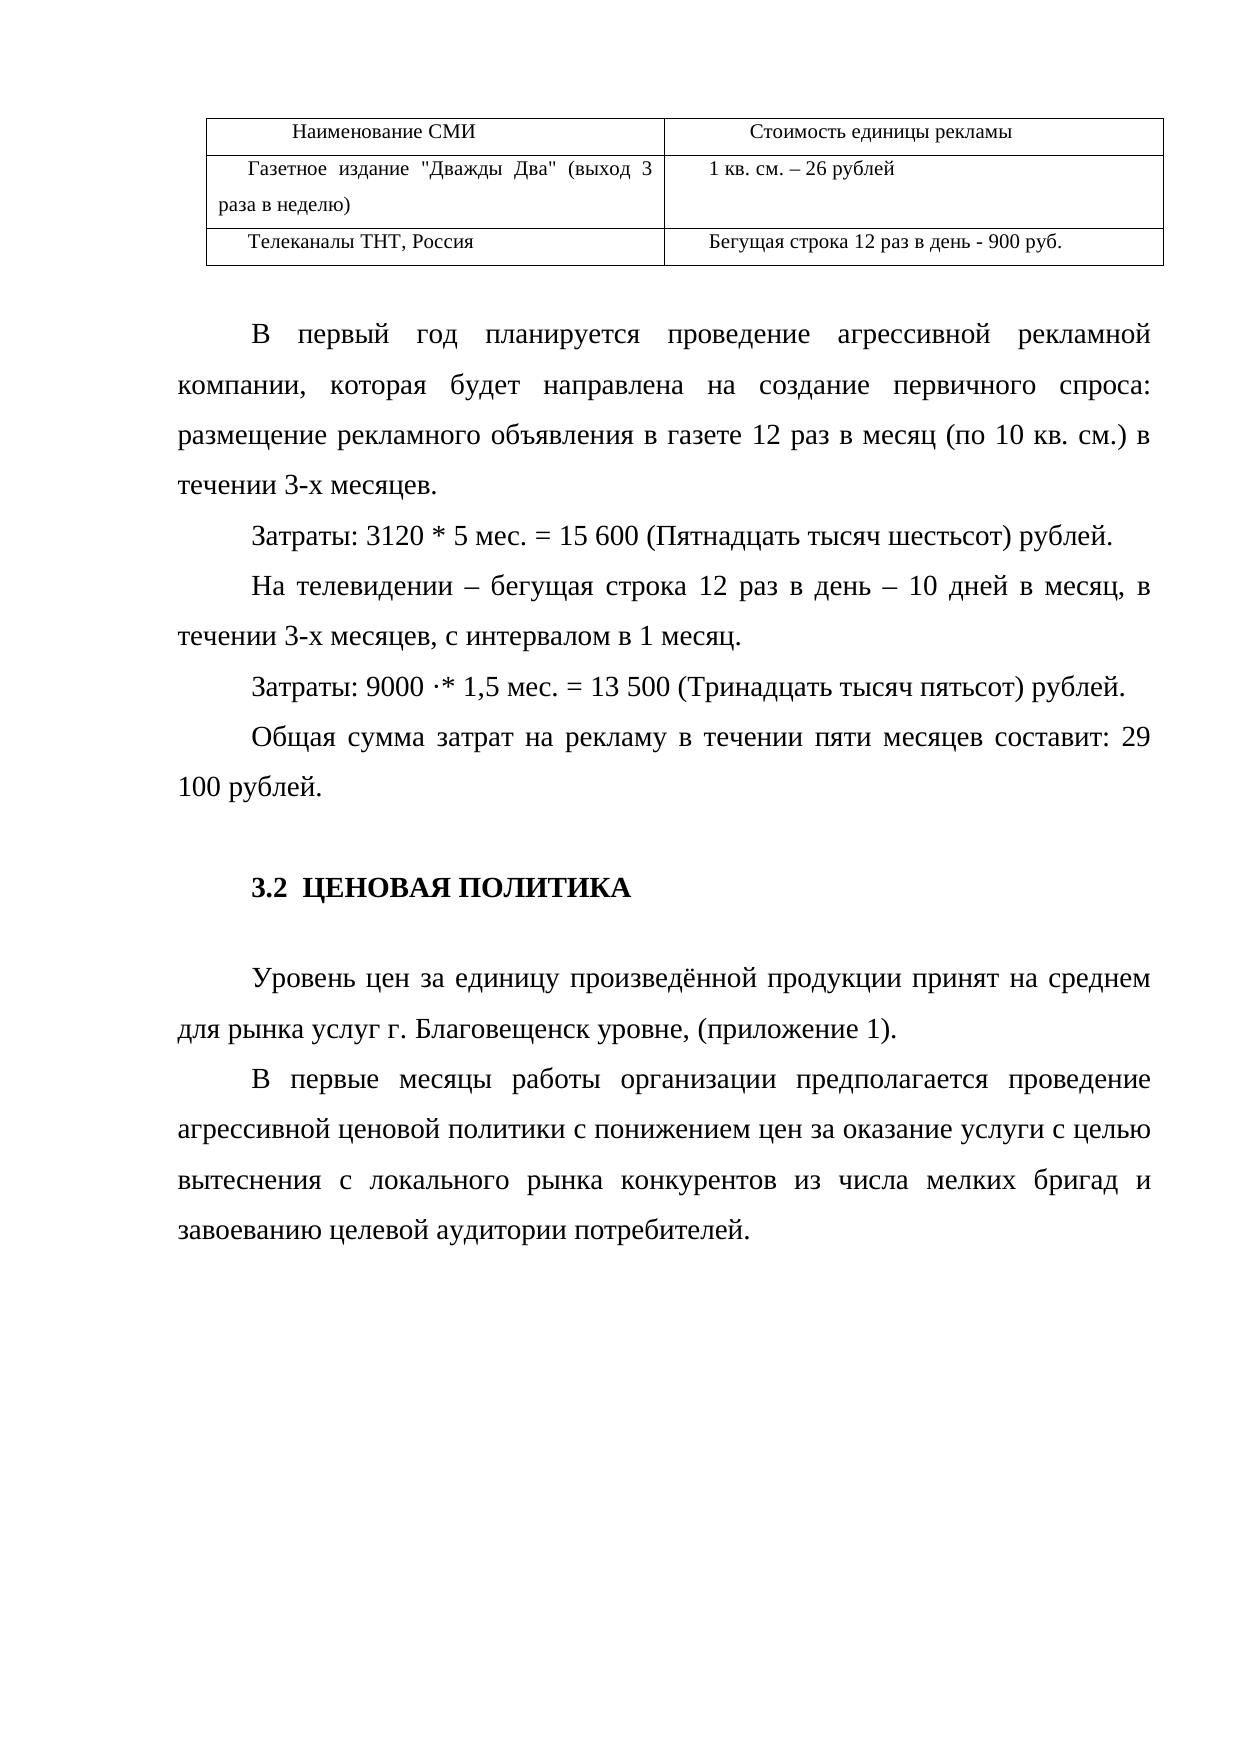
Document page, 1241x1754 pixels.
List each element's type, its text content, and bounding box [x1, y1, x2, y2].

table_header Наименование СМИ [207, 119, 664, 155]
text В первый год планируется проведение агрессивной рекламной компании, которая будет направлена на создание первичного спроса: размещение рекламного объявления в газете 12 раз в месяц (по 10 кв. см.) в течении 3-х месяцев. [177, 317, 1152, 501]
table_cell 1 кв. см. – 26 рублей [665, 156, 1163, 228]
subtitle Ценовая политика [177, 870, 1152, 904]
text Уровень цен за единицу произведённой продукции принят на среднем для рынка услуг г. Благовещенск уровне, (приложение 1). [177, 961, 1152, 1044]
text Затраты: 3120 * 5 мес. = 15 600 (Пятнадцать тысяч шестьсот) рублей. [177, 518, 1152, 552]
table_cell Телеканалы ТНТ, Россия [207, 229, 664, 265]
table_cell Газетное издание "Дважды Два" (выход 3 раза в неделю) [207, 156, 664, 228]
text Затраты: 9000 ·* 1,5 мес. = 13 500 (Тринадцать тысяч пятьсот) рублей. [177, 669, 1152, 702]
table_cell Бегущая строка 12 раз в день - 900 руб. [665, 229, 1163, 265]
text Общая сумма затрат на рекламу в течении пяти месяцев составит: 29 100 рублей. [177, 719, 1152, 803]
text На телевидении – бегущая строка 12 раз в день – 10 дней в месяц, в течении 3-х месяцев, с интервалом в 1 месяц. [177, 568, 1152, 652]
text В первые месяцы работы организации предполагается проведение агрессивной ценовой политики с понижением цен за оказание услуги с целью вытеснения с локального рынка конкурентов из числа мелких бригад и завоеванию целевой аудитории потребителей. [177, 1061, 1152, 1246]
table_header Стоимость единицы рекламы [665, 119, 1163, 155]
